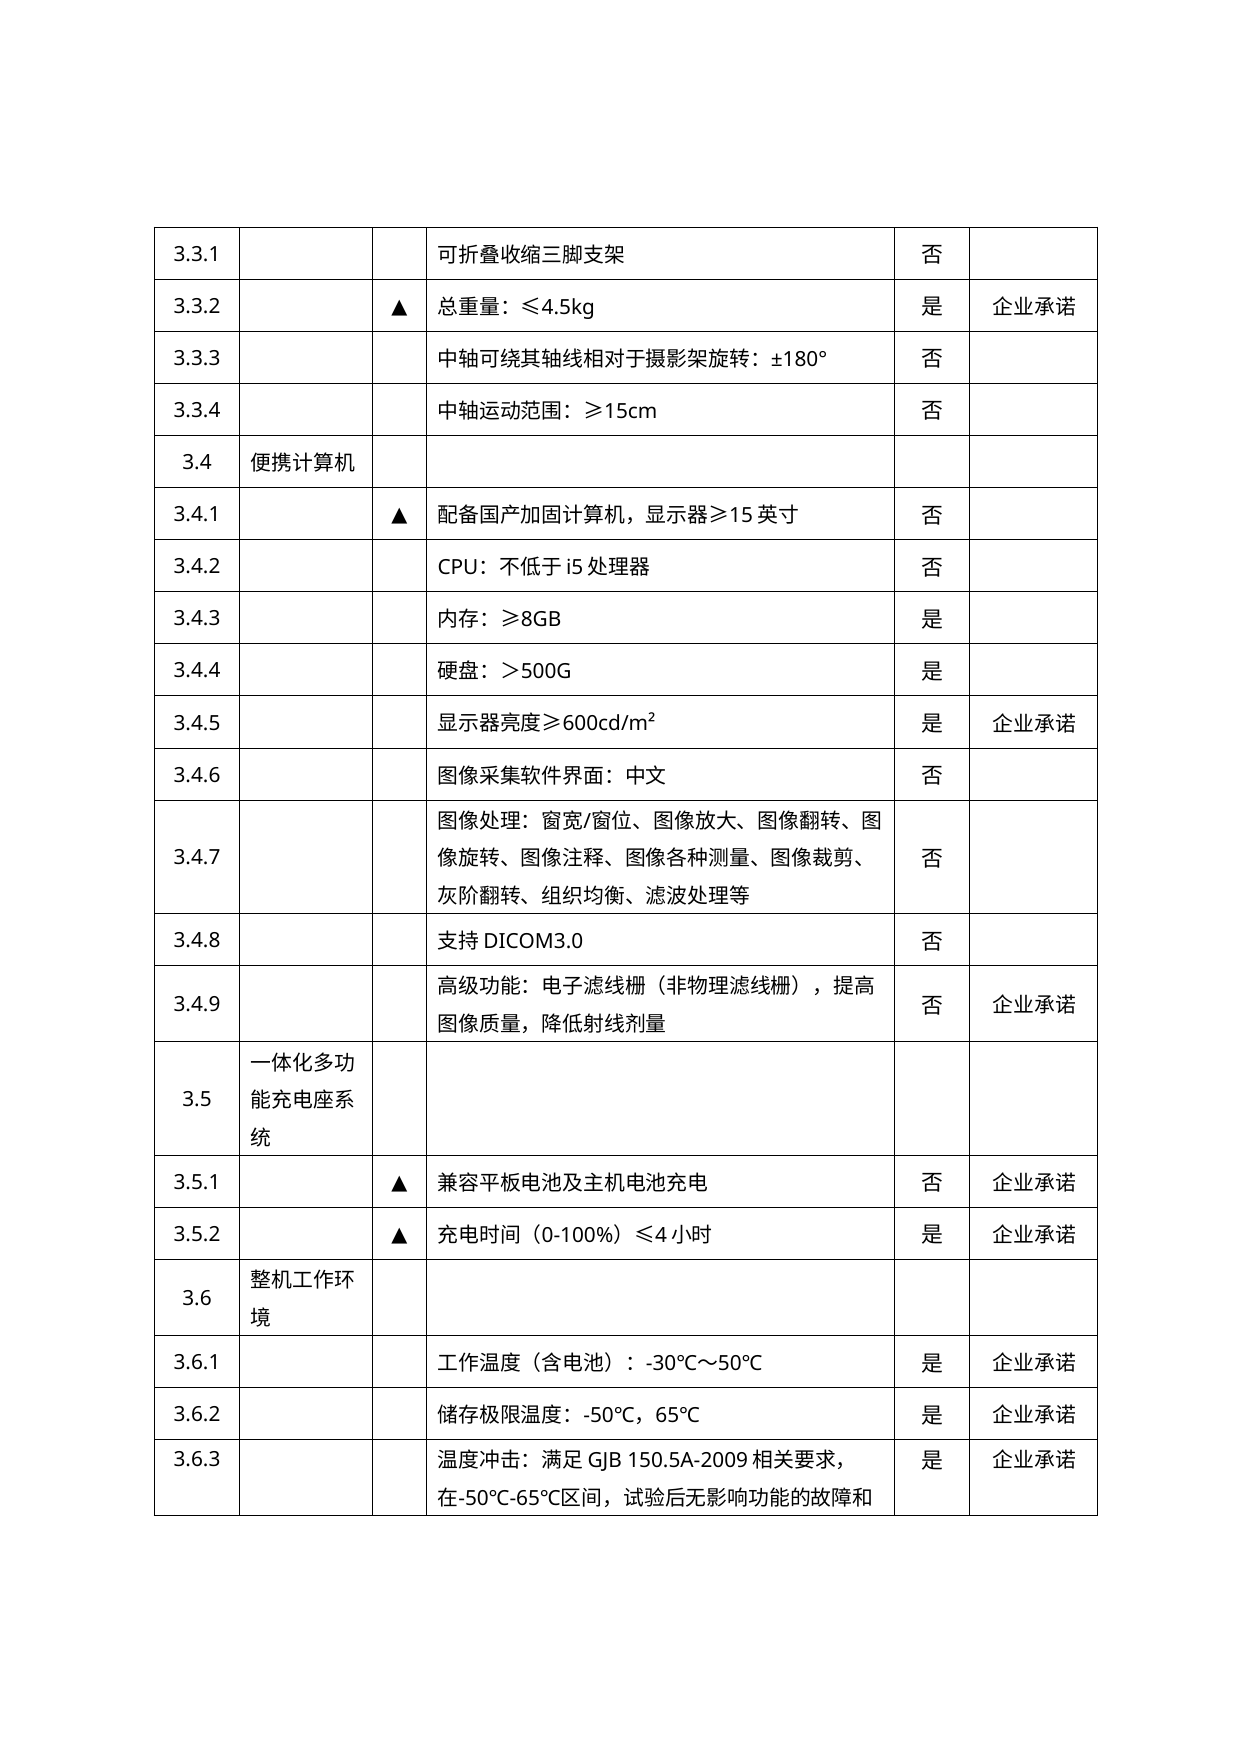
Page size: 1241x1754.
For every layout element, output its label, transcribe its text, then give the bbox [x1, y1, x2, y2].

table_cell 否 [895, 914, 969, 965]
table_cell [427, 1260, 894, 1335]
table_cell 中轴运动范围：≥15cm [427, 384, 894, 435]
table_cell [970, 384, 1097, 435]
table_cell [240, 228, 372, 279]
table_cell ▲ [373, 488, 426, 539]
table_cell 显示器亮度≥600cd/m² [427, 696, 894, 747]
table_cell 3.3.4 [155, 384, 239, 435]
table_cell [373, 1260, 426, 1335]
table_cell [970, 332, 1097, 383]
table_cell 图像采集软件界面：中文 [427, 749, 894, 799]
table_cell 3.6.1 [155, 1336, 239, 1387]
table_cell 3.6 [155, 1260, 239, 1335]
table_cell [970, 801, 1097, 913]
table_cell 3.4.8 [155, 914, 239, 965]
table_cell [240, 1156, 372, 1207]
table_cell [895, 1042, 969, 1155]
table_cell 一体化多功能充电座系统 [240, 1042, 372, 1155]
table_cell 硬盘：＞500G [427, 644, 894, 695]
table_cell 否 [895, 1156, 969, 1207]
table_cell [373, 1336, 426, 1387]
table_cell ▲ [373, 1208, 426, 1259]
table_cell [373, 1388, 426, 1439]
table_cell 工作温度（含电池）：-30℃～50℃ [427, 1336, 894, 1387]
table_cell 否 [895, 228, 969, 279]
table_cell 图像处理：窗宽/窗位、图像放大、图像翻转、图像旋转、图像注释、图像各种测量、图像裁剪、灰阶翻转、组织均衡、滤波处理等 [427, 801, 894, 913]
table_cell [427, 436, 894, 487]
table_cell 3.4 [155, 436, 239, 487]
table_cell 否 [895, 332, 969, 383]
table_cell [373, 749, 426, 799]
table_cell [373, 540, 426, 591]
table_cell 企业承诺 [970, 1440, 1097, 1515]
table_cell [240, 488, 372, 539]
table_cell 3.4.4 [155, 644, 239, 695]
table_cell 可折叠收缩三脚支架 [427, 228, 894, 279]
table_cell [427, 1440, 894, 1515]
table_cell [373, 592, 426, 643]
table_cell [240, 1336, 372, 1387]
table_cell 企业承诺 [970, 1388, 1097, 1439]
table_cell [373, 1440, 426, 1515]
table_cell 3.4.2 [155, 540, 239, 591]
table_cell CPU：不低于i5处理器 [427, 540, 894, 591]
table_cell 企业承诺 [970, 1156, 1097, 1207]
table_cell 整机工作环境 [240, 1260, 372, 1335]
table_cell 是 [895, 696, 969, 747]
table_cell [240, 280, 372, 331]
table_cell [970, 436, 1097, 487]
table_cell 3.4.3 [155, 592, 239, 643]
table_cell ▲ [373, 280, 426, 331]
table_cell 配备国产加固计算机，显示器≥15英寸 [427, 488, 894, 539]
table_cell [240, 696, 372, 747]
table_cell 3.6.2 [155, 1388, 239, 1439]
table_cell [970, 592, 1097, 643]
table_cell 兼容平板电池及主机电池充电 [427, 1156, 894, 1207]
table_cell [970, 644, 1097, 695]
table_cell 否 [895, 749, 969, 799]
table_cell [970, 1260, 1097, 1335]
table_cell [373, 1042, 426, 1155]
table_cell 是 [895, 1336, 969, 1387]
table_cell 总重量：≤4.5kg [427, 280, 894, 331]
table_cell 3.3.2 [155, 280, 239, 331]
table_cell 否 [895, 966, 969, 1041]
table_cell [240, 332, 372, 383]
table_cell [240, 914, 372, 965]
table_cell 企业承诺 [970, 1336, 1097, 1387]
table_cell [373, 801, 426, 913]
table_cell [373, 436, 426, 487]
table_cell 3.3.1 [155, 228, 239, 279]
table_cell 3.4.1 [155, 488, 239, 539]
table_cell [240, 749, 372, 799]
table_cell [240, 1440, 372, 1515]
table_cell 3.3.3 [155, 332, 239, 383]
table_cell [895, 1260, 969, 1335]
table_cell [970, 488, 1097, 539]
table_cell 便携计算机 [240, 436, 372, 487]
table_cell 3.5 [155, 1042, 239, 1155]
table_cell 充电时间（0-100%）≤4小时 [427, 1208, 894, 1259]
table_cell 3.5.2 [155, 1208, 239, 1259]
table_cell 是 [895, 1208, 969, 1259]
table_cell [895, 436, 969, 487]
table_cell [373, 228, 426, 279]
table_cell [240, 540, 372, 591]
table_cell 内存：≥8GB [427, 592, 894, 643]
table_cell [373, 384, 426, 435]
table_cell 是 [895, 1388, 969, 1439]
table_cell [970, 228, 1097, 279]
table_cell [240, 592, 372, 643]
table_cell [240, 801, 372, 913]
table_cell 是 [895, 644, 969, 695]
table_cell 3.4.5 [155, 696, 239, 747]
table_cell 是 [895, 280, 969, 331]
table_cell [240, 966, 372, 1041]
table_cell [240, 1208, 372, 1259]
table_cell [970, 1042, 1097, 1155]
table_cell [240, 1388, 372, 1439]
table_cell 企业承诺 [970, 696, 1097, 747]
table_cell [373, 966, 426, 1041]
table_cell ▲ [373, 1156, 426, 1207]
table_cell 储存极限温度：-50℃，65℃ [427, 1388, 894, 1439]
table_cell 高级功能：电子滤线栅（非物理滤线栅），提高图像质量，降低射线剂量 [427, 966, 894, 1041]
table_cell [373, 696, 426, 747]
table_cell 3.5.1 [155, 1156, 239, 1207]
table_cell 否 [895, 384, 969, 435]
table_cell 否 [895, 488, 969, 539]
table_cell [427, 1042, 894, 1155]
table_cell [970, 540, 1097, 591]
table_cell [240, 384, 372, 435]
table_cell [373, 332, 426, 383]
table_cell [970, 749, 1097, 799]
table_cell 3.6.3 [155, 1440, 239, 1515]
table_cell 企业承诺 [970, 966, 1097, 1041]
table_cell [373, 644, 426, 695]
table_cell 中轴可绕其轴线相对于摄影架旋转：±180° [427, 332, 894, 383]
table_cell [373, 914, 426, 965]
table_cell 支持DICOM3.0 [427, 914, 894, 965]
table_cell 3.4.7 [155, 801, 239, 913]
table_cell 企业承诺 [970, 280, 1097, 331]
table_cell 否 [895, 801, 969, 913]
table_cell 否 [895, 540, 969, 591]
table_cell 3.4.6 [155, 749, 239, 799]
table_cell 是 [895, 592, 969, 643]
table_cell [240, 644, 372, 695]
table_cell 3.4.9 [155, 966, 239, 1041]
table_cell [970, 914, 1097, 965]
table_cell 是 [895, 1440, 969, 1515]
table_cell 企业承诺 [970, 1208, 1097, 1259]
